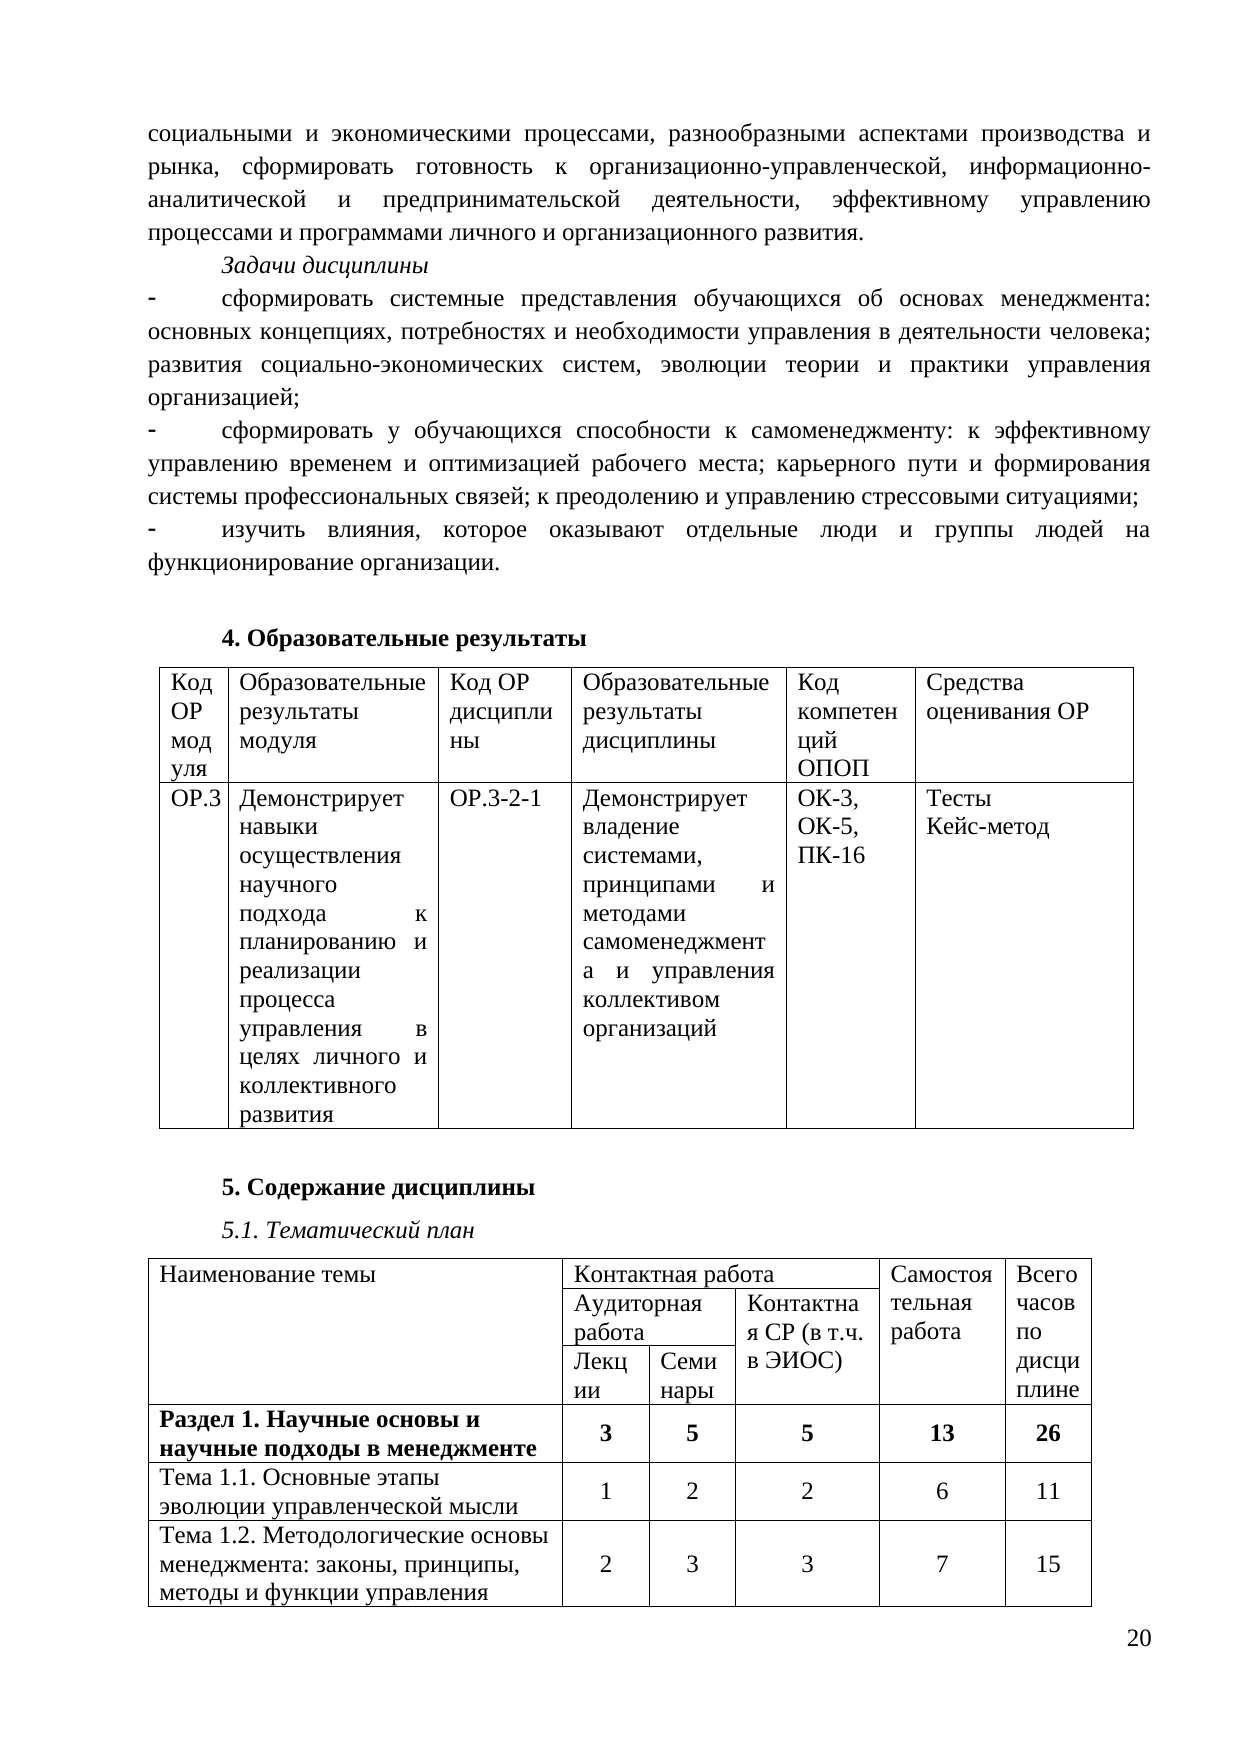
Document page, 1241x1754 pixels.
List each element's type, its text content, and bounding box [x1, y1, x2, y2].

table_cell Демонстрирует владение системами, принципами и методами самоменеджмента и управления коллективом организаций [572, 783, 786, 1128]
table_header Код компетенций ОПОП [787, 668, 915, 782]
table_cell 3 [736, 1521, 879, 1606]
table_cell 3 [650, 1521, 735, 1606]
list сформировать системные представления обучающихся об основах менеджмента: основных концепциях, потребностях и необходимости управления в деятельности человека; развития социально-экономических систем, эволюции теории и практики управления организацией; [148, 283, 1152, 411]
table_header Код ОР дисциплины [439, 668, 571, 782]
table_cell Демонстрирует навыки осуществления научного подхода к планированию и реализации процесса управления в целях личного и коллективного развития [229, 783, 438, 1128]
table_cell ОР.3-2-1 [439, 783, 571, 1128]
list изучить влияния, которое оказывают отдельные люди и группы людей на функционирование организации. [148, 514, 1152, 576]
table_header Всего часов по дисциплине [1006, 1259, 1091, 1403]
table_cell 13 [880, 1405, 1005, 1461]
table_cell Лекции [563, 1346, 649, 1403]
table_header Образовательные результаты модуля [229, 668, 438, 782]
table_cell Тема 1.2. Методологические основы менеджмента: законы, принципы, методы и функции управления [149, 1521, 562, 1606]
table_cell ОР.3 [160, 783, 228, 1128]
table_header Средства оценивания ОР [916, 668, 1133, 782]
table_cell Тема 1.1. Основные этапы эволюции управленческой мысли [149, 1463, 562, 1519]
text 4. Образовательные результаты [148, 623, 1152, 652]
table_cell 11 [1006, 1463, 1091, 1519]
table_cell 3 [563, 1405, 649, 1461]
table_cell 6 [880, 1463, 1005, 1519]
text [148, 118, 1152, 246]
table_header Наименование темы [149, 1259, 562, 1403]
table_cell Аудиторная работа [563, 1289, 735, 1345]
table_cell ОК-3, ОК-5, ПК-16 [787, 783, 915, 1128]
table_header Самостоятельная работа [880, 1259, 1005, 1403]
list сформировать у обучающихся способности к самоменеджменту: к эффективному управлению временем и оптимизацией рабочего места; карьерного пути и формирования системы профессиональных связей; к преодолению и управлению стрессовыми ситуациями; [148, 415, 1152, 510]
table_cell 5 [736, 1405, 879, 1461]
table_cell 2 [650, 1463, 735, 1519]
table_cell 15 [1006, 1521, 1091, 1606]
table_cell 2 [563, 1521, 649, 1606]
table_cell Тесты Кейс-метод [916, 783, 1133, 1128]
table_cell 5 [650, 1405, 735, 1461]
text 5.1. Тематический план [148, 1215, 1152, 1244]
table_header Код ОР модуля [160, 668, 228, 782]
table_cell Раздел 1. Научные основы и научные подходы в менеджменте [149, 1405, 562, 1461]
table_header Контактная работа [563, 1259, 879, 1287]
table_cell 26 [1006, 1405, 1091, 1461]
text Задачи дисциплины [148, 250, 1152, 279]
text 5. Содержание дисциплины [148, 1172, 1152, 1201]
table_cell 1 [563, 1463, 649, 1519]
table_cell 7 [880, 1521, 1005, 1606]
table_cell 2 [736, 1463, 879, 1519]
table_cell Контактная СР (в т.ч. в ЭИОС) [736, 1289, 879, 1403]
table_header Образовательные результаты дисциплины [572, 668, 786, 782]
table_cell Семинары [650, 1346, 735, 1403]
